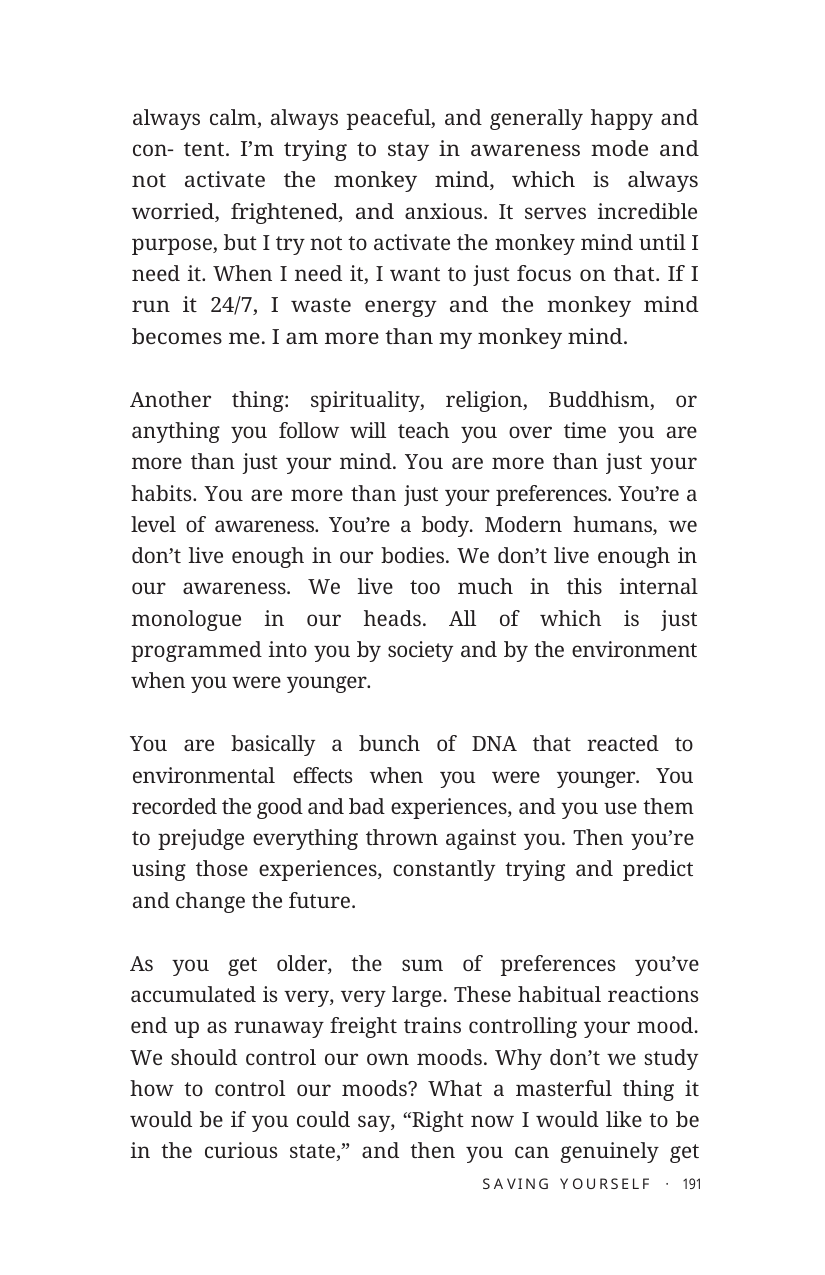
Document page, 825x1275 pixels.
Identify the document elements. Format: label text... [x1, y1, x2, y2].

text You are basically a bunch of DNA that reacted to environmental effects when you were younger. You recorded the good and bad experiences, and you use them to prejudge everything thrown against you. Then you’re using those experiences, constantly trying and predict and change the future. [130, 729, 694, 914]
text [130, 949, 699, 1165]
text always calm, always peaceful, and generally happy and con- tent. I’m trying to stay in awareness mode and not activate the monkey mind, which is always worried, frightened, and anxious. It serves incredible purpose, but I try not to activate the monkey mind until I need it. When I need it, I want to just focus on that. If I run it 24/7, I waste energy and the monkey mind becomes me. I am more than my monkey mind. [132, 103, 699, 350]
text Another thing: spirituality, religion, Buddhism, or anything you follow will teach you over time you are more than just your mind. You are more than just your habits. You are more than just your preferences. You’re a level of awareness. You’re a body. Modern humans, we don’t live enough in our bodies. We don’t live enough in our awareness. We live too much in this internal monologue in our heads. All of which is just programmed into you by society and by the environment when you were younger. [130, 385, 698, 695]
